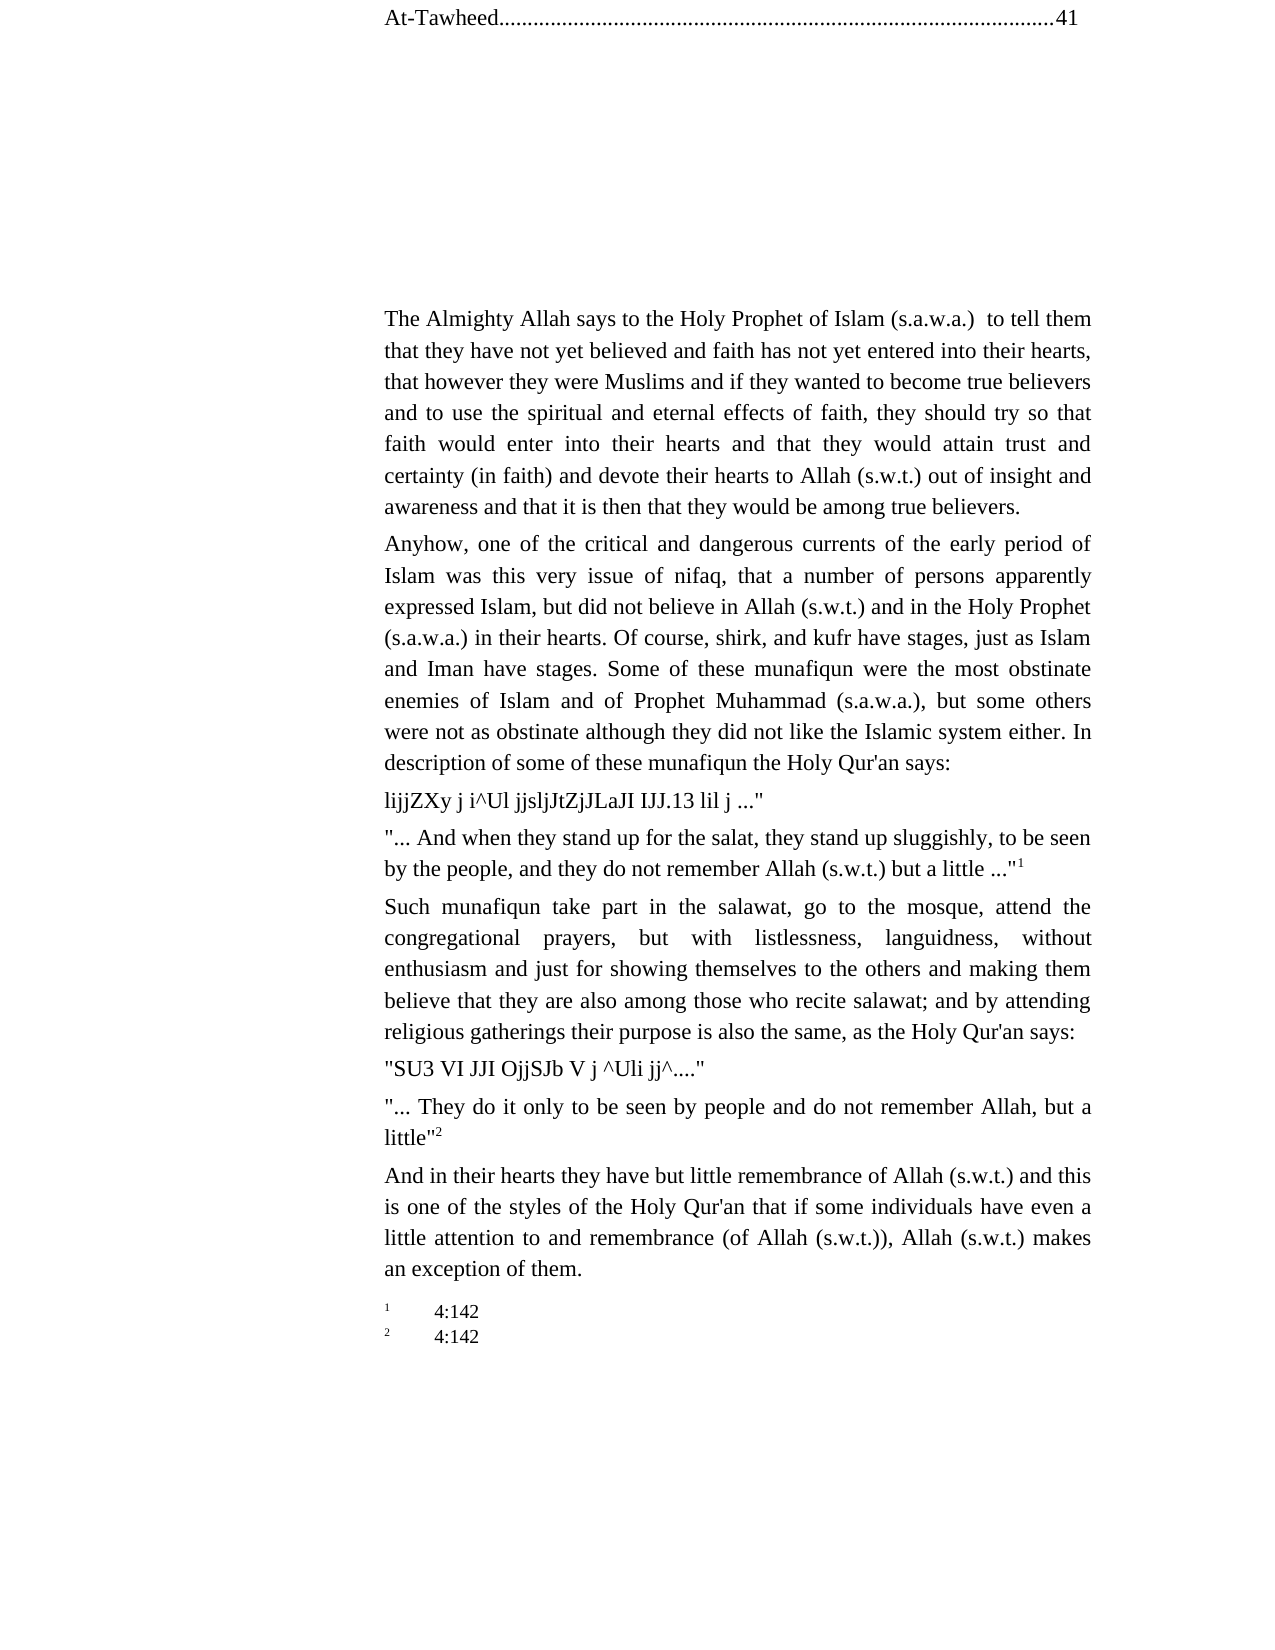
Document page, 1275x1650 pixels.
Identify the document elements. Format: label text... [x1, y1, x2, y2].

text Such munafiqun take part in the salawat, go to the mosque, attend the congregational prayers, but with listlessness, languidness, without enthusiasm and just for showing themselves to the others and making them believe that they are also among those who recite salawat; and by attending religious gatherings their purpose is also the same, as the Holy Qur'an says: [384, 889, 1093, 1046]
text "SU3 VI JJI OjjSJb V j ^Uli jj^...." [384, 1052, 1093, 1083]
text "... They do it only to be seen by people and do not remember Allah, but a little" [384, 1089, 1093, 1152]
text "... And when they stand up for the salat, they stand up sluggishly, to be seen by the people, and they do not remember Allah (s.w.t.) but a little ..." [384, 821, 1093, 883]
text Anyhow, one of the critical and dangerous currents of the early period of Islam was this very issue of nifaq, that a number of persons apparently expressed Islam, but did not believe in Allah (s.w.t.) and in the Holy Prophet (s.a.w.a.) in their hearts. Of course, shirk, and kufr have stages, just as Islam and Iman have stages. Some of these munafiqun were the most obstinate enemies of Islam and of Prophet Muhammad (s.a.w.a.), but some others were not as obstinate although they did not like the Islamic system either. In description of some of these munafiqun the Holy Qur'an says: [384, 527, 1093, 777]
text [384, 302, 1093, 521]
text And in their hearts they have but little remembrance of Allah (s.w.t.) and this is one of the styles of the Holy Qur'an that if some individuals have even a little attention to and remembrance (of Allah (s.w.t.)), Allah (s.w.t.) makes an exception of them. [384, 1158, 1093, 1283]
text lijjZXy j i^Ul jjsljJtZjJLaJI IJJ.13 lil j ..." [384, 783, 1093, 814]
